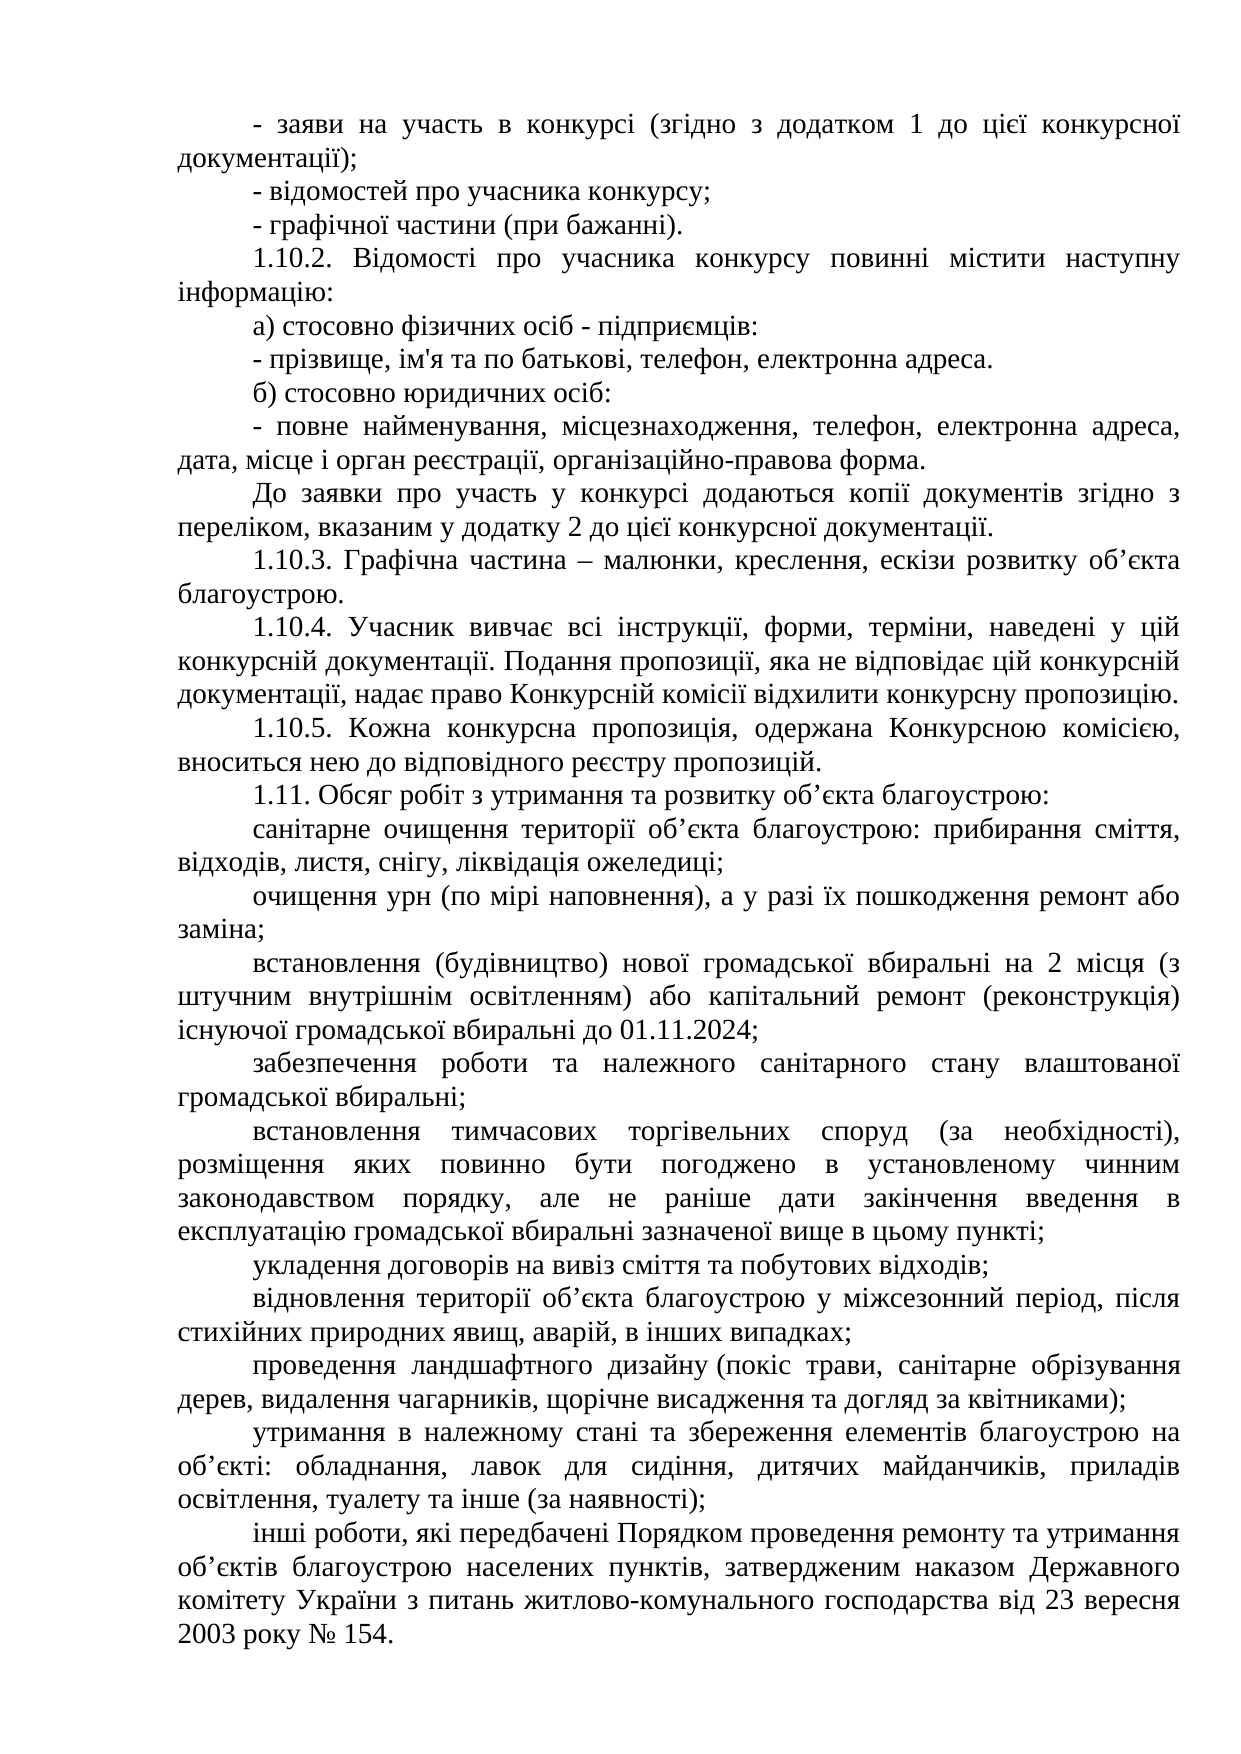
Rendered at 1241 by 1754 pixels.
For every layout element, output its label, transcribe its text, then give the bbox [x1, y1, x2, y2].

text - відомостей про учасника конкурсу; [177, 173, 1181, 207]
text 1.10.2. Відомості про учасника конкурсу повинні містити наступну інформацію: [177, 241, 1181, 308]
text утримання в належному стані та збереження елементів благоустрою на об’єкті: обладнання, лавок для сидіння, дитячих майданчиків, приладів освітлення, туалету та інше (за наявності); [177, 1414, 1181, 1515]
text - повне найменування, місцезнаходження, телефон, електронна адреса, дата, місце і орган реєстрації, організаційно-правова форма. [177, 408, 1181, 475]
text проведення ландшафтного дизайну (покіс трави, санітарне обрізування дерев, видалення чагарників, щорічне висадження та догляд за квітниками); [177, 1347, 1181, 1414]
text 1.10.5. Кожна конкурсна пропозиція, одержана Конкурсною комісією, вноситься нею до відповідного реєстру пропозицій. [177, 710, 1181, 777]
text а) стосовно фізичних осіб - підприємців: [177, 308, 1181, 341]
text До заявки про участь у конкурсі додаються копії документів згідно з переліком, вказаним у додатку 2 до цієї конкурсної документації. [177, 475, 1181, 542]
text - заяви на участь в конкурсі (згідно з додатком 1 до цієї конкурсної документації); [177, 106, 1181, 173]
text - графічної частини (при бажанні). [177, 207, 1181, 241]
text встановлення (будівництво) нової громадської вбиральні на 2 місця (з штучним внутрішнім освітленням) або капітальний ремонт (реконструкція) існуючої громадської вбиральні до 01.11.2024; [177, 945, 1181, 1046]
text 1.10.3. Графічна частина – малюнки, креслення, ескізи розвитку об’єкта благоустрою. [177, 542, 1181, 609]
text 1.11. Обсяг робіт з утримання та розвитку об’єкта благоустрою: [177, 777, 1181, 811]
text 1.10.4. Учасник вивчає всі інструкції, форми, терміни, наведені у цій конкурсній документації. Подання пропозиції, яка не відповідає цій конкурсній документації, надає право Конкурсній комісії відхилити конкурсну пропозицію. [177, 609, 1181, 710]
text укладення договорів на вивіз сміття та побутових відходів; [177, 1247, 1181, 1280]
text забезпечення роботи та належного санітарного стану влаштованої громадської вбиральні; [177, 1046, 1181, 1113]
text очищення урн (по мірі наповнення), а у разі їх пошкодження ремонт або заміна; [177, 878, 1181, 945]
text інші роботи, які передбачені Порядком проведення ремонту та утримання об’єктів благоустрою населених пунктів, затвердженим наказом Державного комітету України з питань житлово-комунального господарства від 23 вересня 2003 року № 154. [177, 1515, 1181, 1649]
text - прізвище, ім'я та по батькові, телефон, електронна адреса. [177, 341, 1181, 375]
text встановлення тимчасових торгівельних споруд (за необхідності), розміщення яких повинно бути погоджено в установленому чинним законодавством порядку, але не раніше дати закінчення введення в експлуатацію громадської вбиральні зазначеної вище в цьому пункті; [177, 1113, 1181, 1247]
text санітарне очищення території об’єкта благоустрою: прибирання сміття, відходів, листя, снігу, ліквідація ожеледиці; [177, 811, 1181, 878]
text б) стосовно юридичних осіб: [177, 375, 1181, 408]
text відновлення території об’єкта благоустрою у міжсезонний період, після стихійних природних явищ, аварій, в інших випадках; [177, 1280, 1181, 1347]
